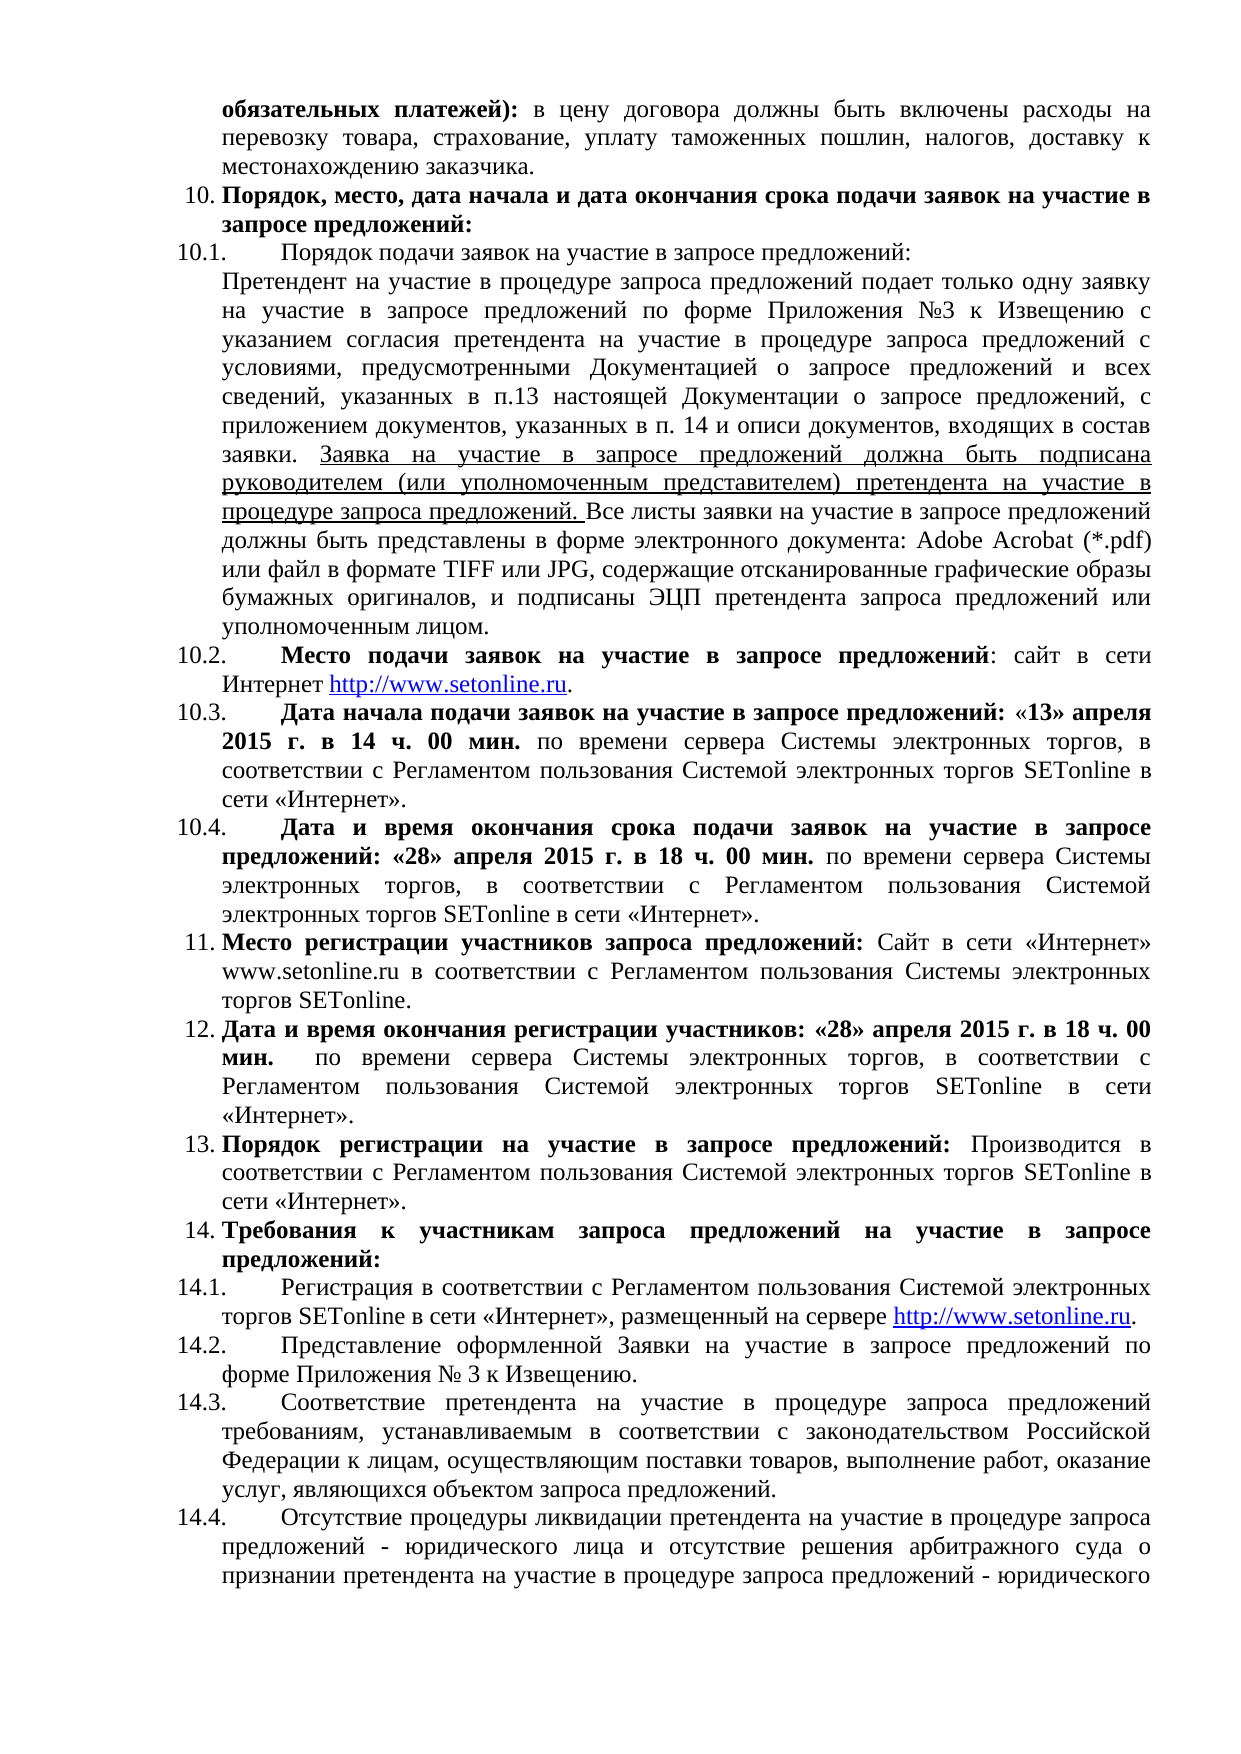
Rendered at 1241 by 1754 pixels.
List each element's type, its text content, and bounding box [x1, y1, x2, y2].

list Дата начала подачи заявок на участие в запросе предложений: «13» апреля 2015 г. в 14 ч. 00 мин. по времени сервера Системы электронных торгов, в соответствии с Регламентом пользования Системой электронных торгов SETonline в сети «Интернет». [177, 697, 1152, 812]
list Дата и время окончания регистрации участников: «28» апреля 2015 г. в 18 ч. 00 мин. по времени сервера Системы электронных торгов, в соответствии с Регламентом пользования Системой электронных торгов SETonline в сети «Интернет». [184, 1014, 1152, 1129]
list Порядок регистрации на участие в запросе предложений: Производится в соответствии с Регламентом пользования Системой электронных торгов SETonline в сети «Интернет». [184, 1129, 1152, 1215]
list Место регистрации участников запроса предложений: Сайт в сети «Интернет» www.setonline.ru в соответствии с Регламентом пользования Системы электронных торгов SETonline. [184, 927, 1152, 1014]
list Соответствие претендента на участие в процедуре запроса предложений требованиям, устанавливаемым в соответствии с законодательством Российской Федерации к лицам, осуществляющим поставки товаров, выполнение работ, оказание услуг, являющихся объектом запроса предложений. [177, 1387, 1152, 1502]
list Регистрация в соответствии с Регламентом пользования Системой электронных торгов SETonline в сети «Интернет», размещенный на сервере http://www.setonline.ru. [177, 1272, 1152, 1330]
list Порядок подачи заявок на участие в запросе предложений: [177, 237, 1152, 266]
list Представление оформленной Заявки на участие в запросе предложений по форме Приложения № 3 к Извещению. [177, 1330, 1152, 1387]
list Требования к участникам запроса предложений на участие в запросе предложений: [184, 1215, 1152, 1272]
text Претендент на участие в процедуре запроса предложений подает только одну заявку на участие в запросе предложений по форме Приложения №3 к Извещению с указанием согласия претендента на участие в процедуре запроса предложений с условиями, предусмотренными Документацией о запросе предложений и всех сведений, указанных в п.13 настоящей Документации о запросе предложений, с приложением документов, указанных в п. 14 и описи документов, входящих в состав заявки. Заявка на участие в запросе предложений должна быть подписана руководителем (или уполномоченным представителем) претендента на участие в процедуре запроса предложений. Все листы заявки на участие в запросе предложений должны быть представлены в форме электронного документа: Adobe Acrobat (*.pdf) или файл в формате TIFF или JPG, содержащие отсканированные графические образы бумажных оригиналов, и подписаны ЭЦП претендента запроса предложений или уполномоченным лицом. [222, 266, 1152, 640]
list Порядок, место, дата начала и дата окончания срока подачи заявок на участие в запросе предложений: [184, 180, 1152, 237]
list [184, 94, 1152, 180]
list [177, 1502, 1152, 1589]
list Дата и время окончания срока подачи заявок на участие в запросе предложений: «28» апреля 2015 г. в 18 ч. 00 мин. по времени сервера Системы электронных торгов, в соответствии с Регламентом пользования Системой электронных торгов SETonline в сети «Интернет». [177, 812, 1152, 927]
list Место подачи заявок на участие в запросе предложений: сайт в сети Интернет http://www.setonline.ru. [177, 640, 1152, 697]
